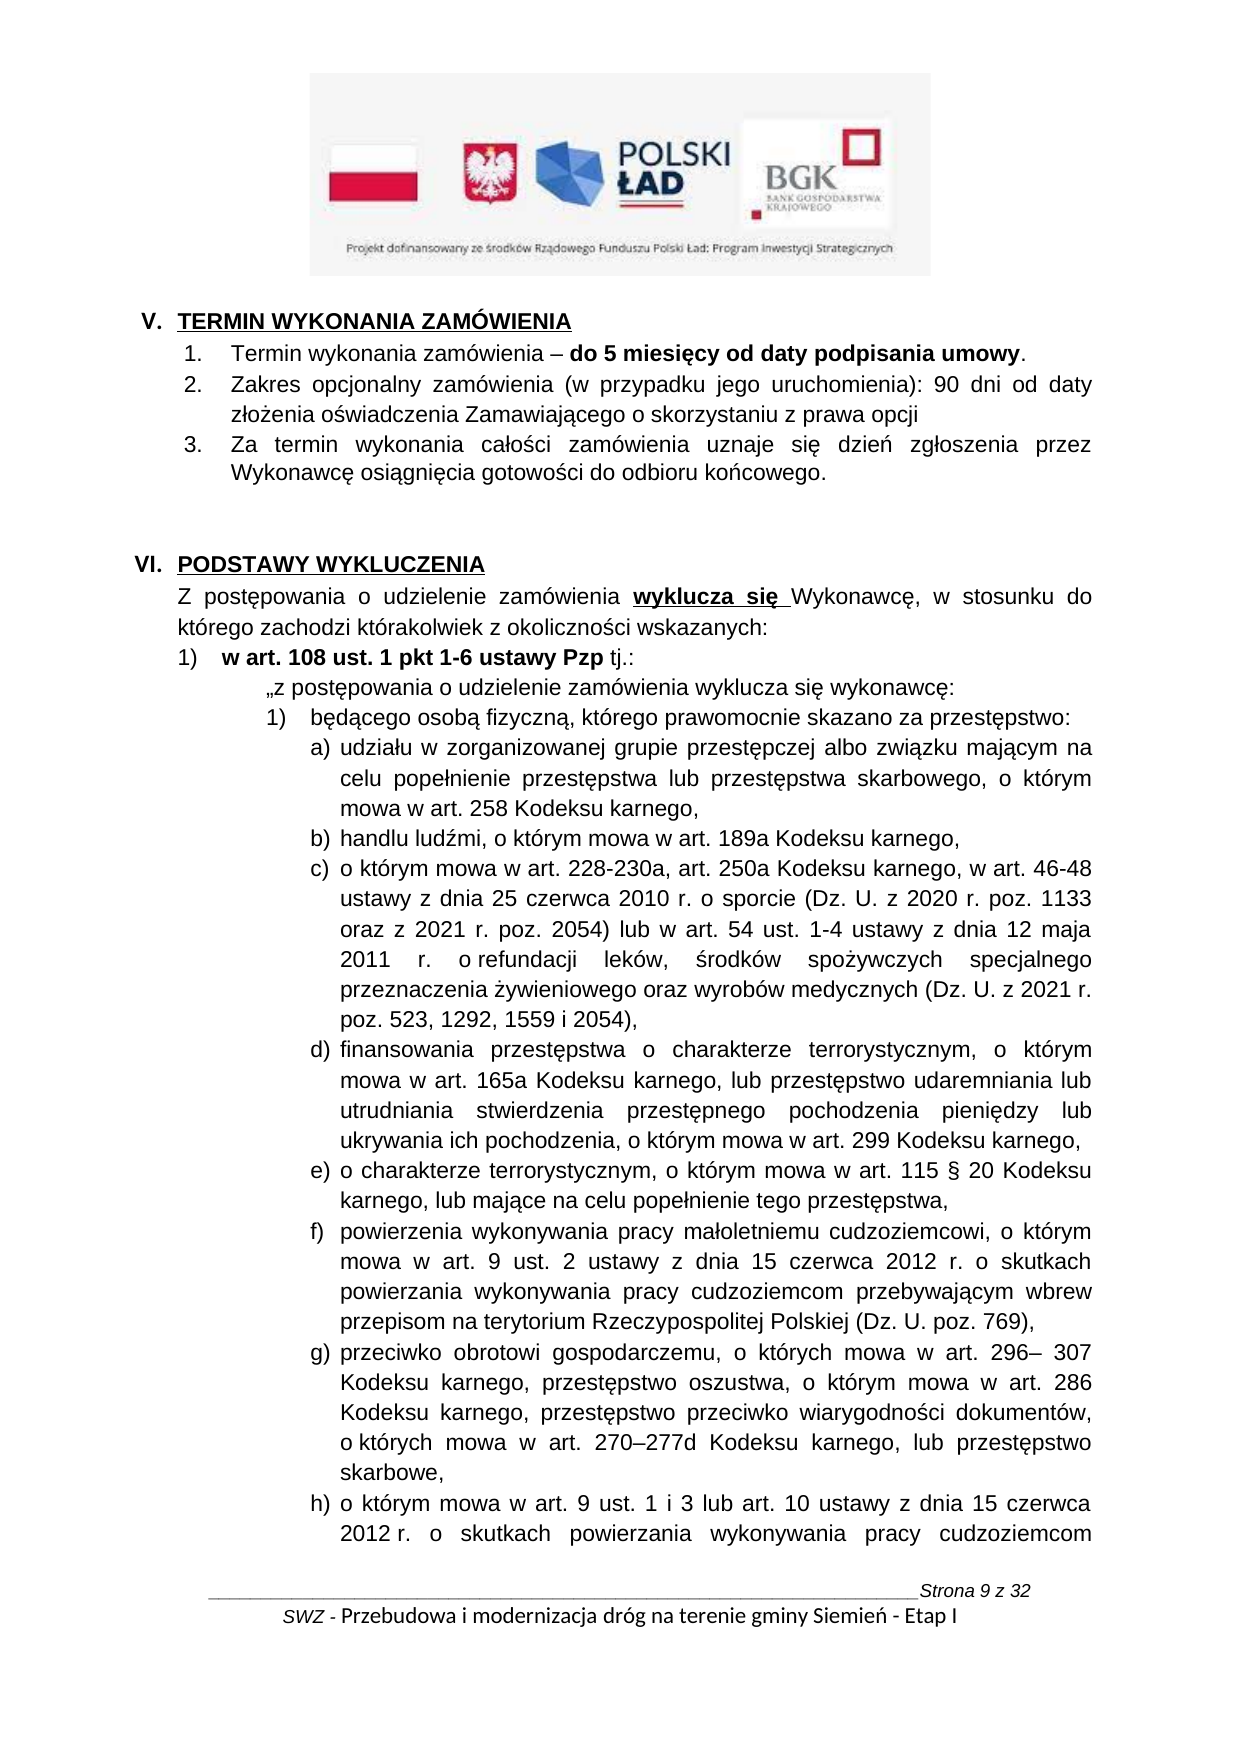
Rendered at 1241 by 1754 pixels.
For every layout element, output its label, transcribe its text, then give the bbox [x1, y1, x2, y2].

list finansowania przestępstwa o charakterze terrorystycznym, o którym mowa w art. 165a Kodeksu karnego, lub przestępstwo udaremniania lub utrudniania stwierdzenia przestępnego pochodzenia pieniędzy lub ukrywania ich pochodzenia, o którym mowa w art. 299 Kodeksu karnego, [310, 1036, 1092, 1153]
list handlu ludźmi, o którym mowa w art. 189a Kodeksu karnego, [310, 825, 1092, 851]
list Za termin wykonania całości zamówienia uznaje się dzień zgłoszenia przez Wykonawcę osiągnięcia gotowości do odbioru końcowego. [193, 431, 1092, 486]
list powierzenia wykonywania pracy małoletniemu cudzoziemcowi, o którym mowa w art. 9 ust. 2 ustawy z dnia 15 czerwca 2012 r. o skutkach powierzania wykonywania pracy cudzoziemcom przebywającym wbrew przepisom na terytorium Rzeczypospolitej Polskiej (Dz. U. poz. 769), [310, 1218, 1092, 1334]
list PODSTAWY WYKLUCZENIA [162, 548, 1092, 579]
picture [309, 73, 931, 276]
list w art. 108 ust. 1 pkt 1-6 ustawy Pzp tj.: [177, 644, 1092, 670]
list „z postępowania o udzielenie zamówienia wyklucza się wykonawcę: [266, 674, 1092, 700]
list TERMIN WYKONANIA ZAMÓWIENIA [162, 305, 1092, 336]
list o którym mowa w art. 228-230a, art. 250a Kodeksu karnego, w art. 46-48 ustawy z dnia 25 czerwca 2010 r. o sporcie (Dz. U. z 2020 r. poz. 1133 oraz z 2021 r. poz. 2054) lub w art. 54 ust. 1-4 ustawy z dnia 12 maja 2011 r. o refundacji leków, środków spożywczych specjalnego przeznaczenia żywieniowego oraz wyrobów medycznych (Dz. U. z 2021 r. poz. 523, 1292, 1559 i 2054), [310, 855, 1092, 1032]
list Zakres opcjonalny zamówienia (w przypadku jego uruchomienia): 90 dni od daty złożenia oświadczenia Zamawiającego o skorzystaniu z prawa opcji [193, 371, 1092, 427]
list udziału w zorganizowanej grupie przestępczej albo związku mającym na celu popełnienie przestępstwa lub przestępstwa skarbowego, o którym mowa w art. 258 Kodeksu karnego, [310, 734, 1092, 821]
list o charakterze terrorystycznym, o którym mowa w art. 115 § 20 Kodeksu karnego, lub mające na celu popełnienie tego przestępstwa, [310, 1157, 1092, 1214]
list Termin wykonania zamówienia – do 5 miesięcy od daty podpisania umowy. [193, 340, 1092, 367]
text Z postępowania o udzielenie zamówienia wyklucza się Wykonawcę, w stosunku do którego zachodzi którakolwiek z okoliczności wskazanych: [177, 583, 1092, 640]
list przeciwko obrotowi gospodarczemu, o których mowa w art. 296– 307 Kodeksu karnego, przestępstwo oszustwa, o którym mowa w art. 286 Kodeksu karnego, przestępstwo przeciwko wiarygodności dokumentów, o których mowa w art. 270–277d Kodeksu karnego, lub przestępstwo skarbowe, [310, 1338, 1092, 1486]
list będącego osobą fizyczną, którego prawomocnie skazano za przestępstwo: [266, 704, 1092, 730]
